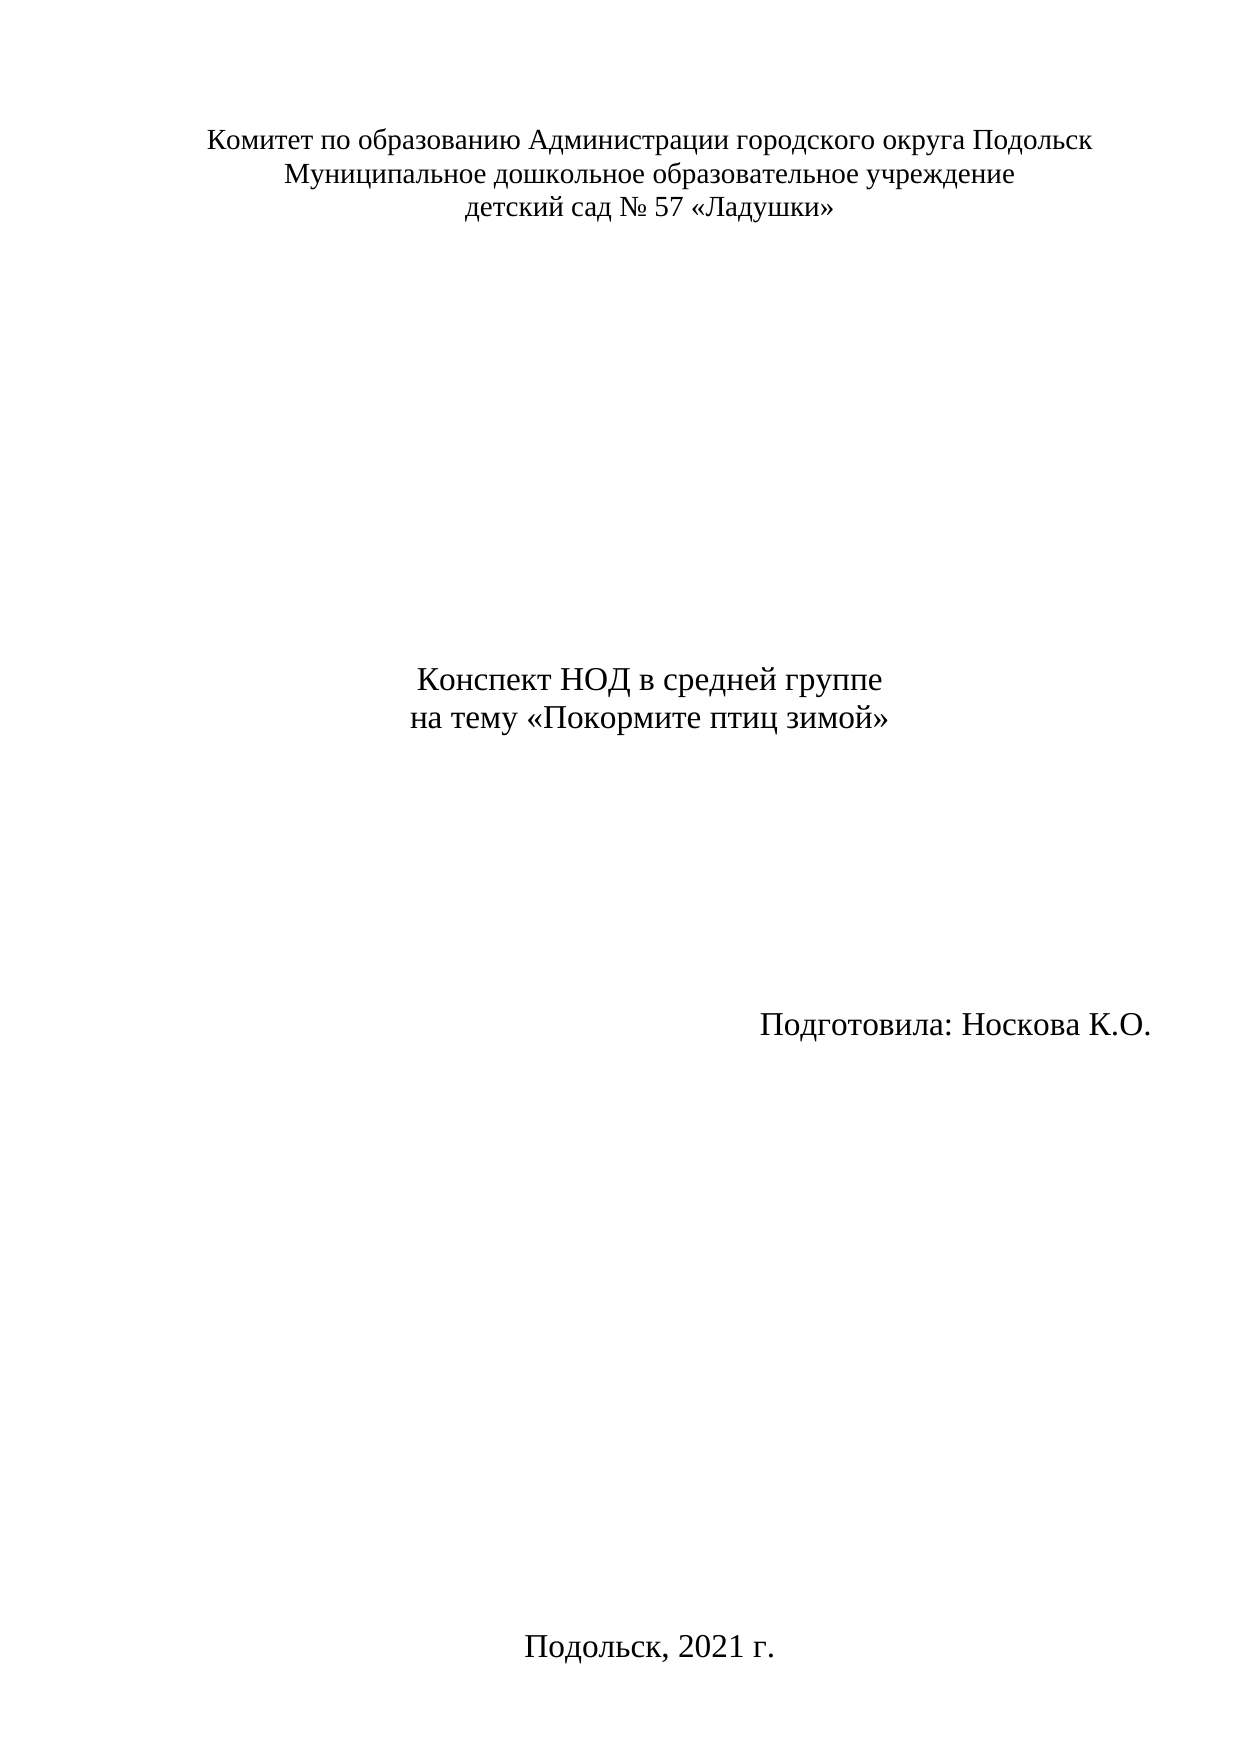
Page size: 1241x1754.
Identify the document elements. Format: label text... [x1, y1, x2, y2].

text Комитет по образованию Администрации городского округа Подольск [148, 122, 1152, 156]
text Подольск, 2021 г. [148, 1627, 1152, 1665]
text Муниципальное дошкольное образовательное учреждение [148, 156, 1152, 189]
text на тему «Покормите птиц зимой» [148, 697, 1152, 736]
text Подготовила: Носкова К.О. [443, 1004, 1152, 1042]
text детский сад № 57 «Ладушки» [148, 189, 1152, 223]
text Конспект НОД в средней группе [148, 659, 1152, 697]
